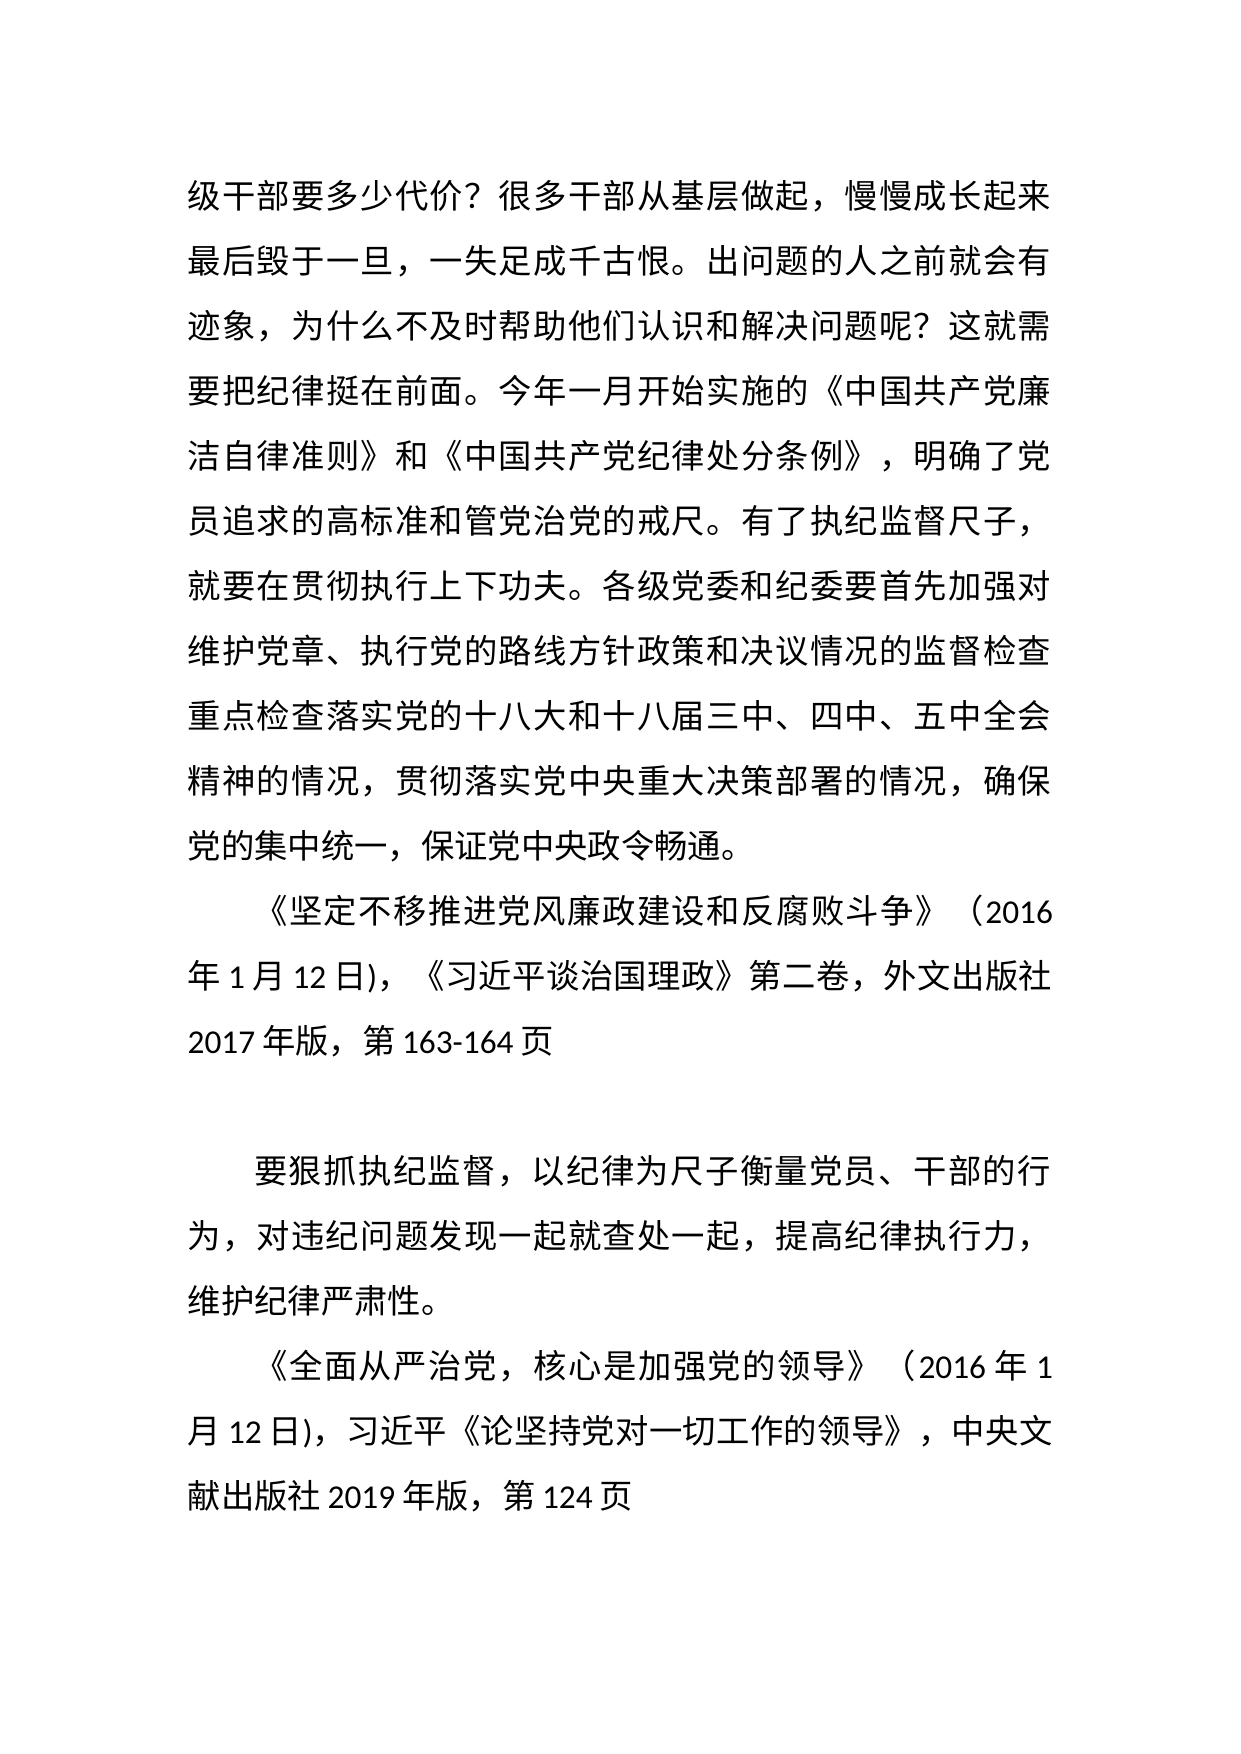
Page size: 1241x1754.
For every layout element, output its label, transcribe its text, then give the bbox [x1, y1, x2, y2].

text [187, 162, 1053, 877]
text 《全面从严治党，核心是加强党的领导》（2016年1月12日)，习近平《论坚持党对一切工作的领导》，中央文献出版社2019年版，第124页 [187, 1332, 1053, 1527]
text 《坚定不移推进党风廉政建设和反腐败斗争》（2016年1月12日)，《习近平谈治国理政》第二卷，外文出版社2017年版，第163-164页 [187, 877, 1053, 1072]
text 要狠抓执纪监督，以纪律为尺子衡量党员、干部的行为，对违纪问题发现一起就查处一起，提高纪律执行力，维护纪律严肃性。 [187, 1137, 1053, 1332]
